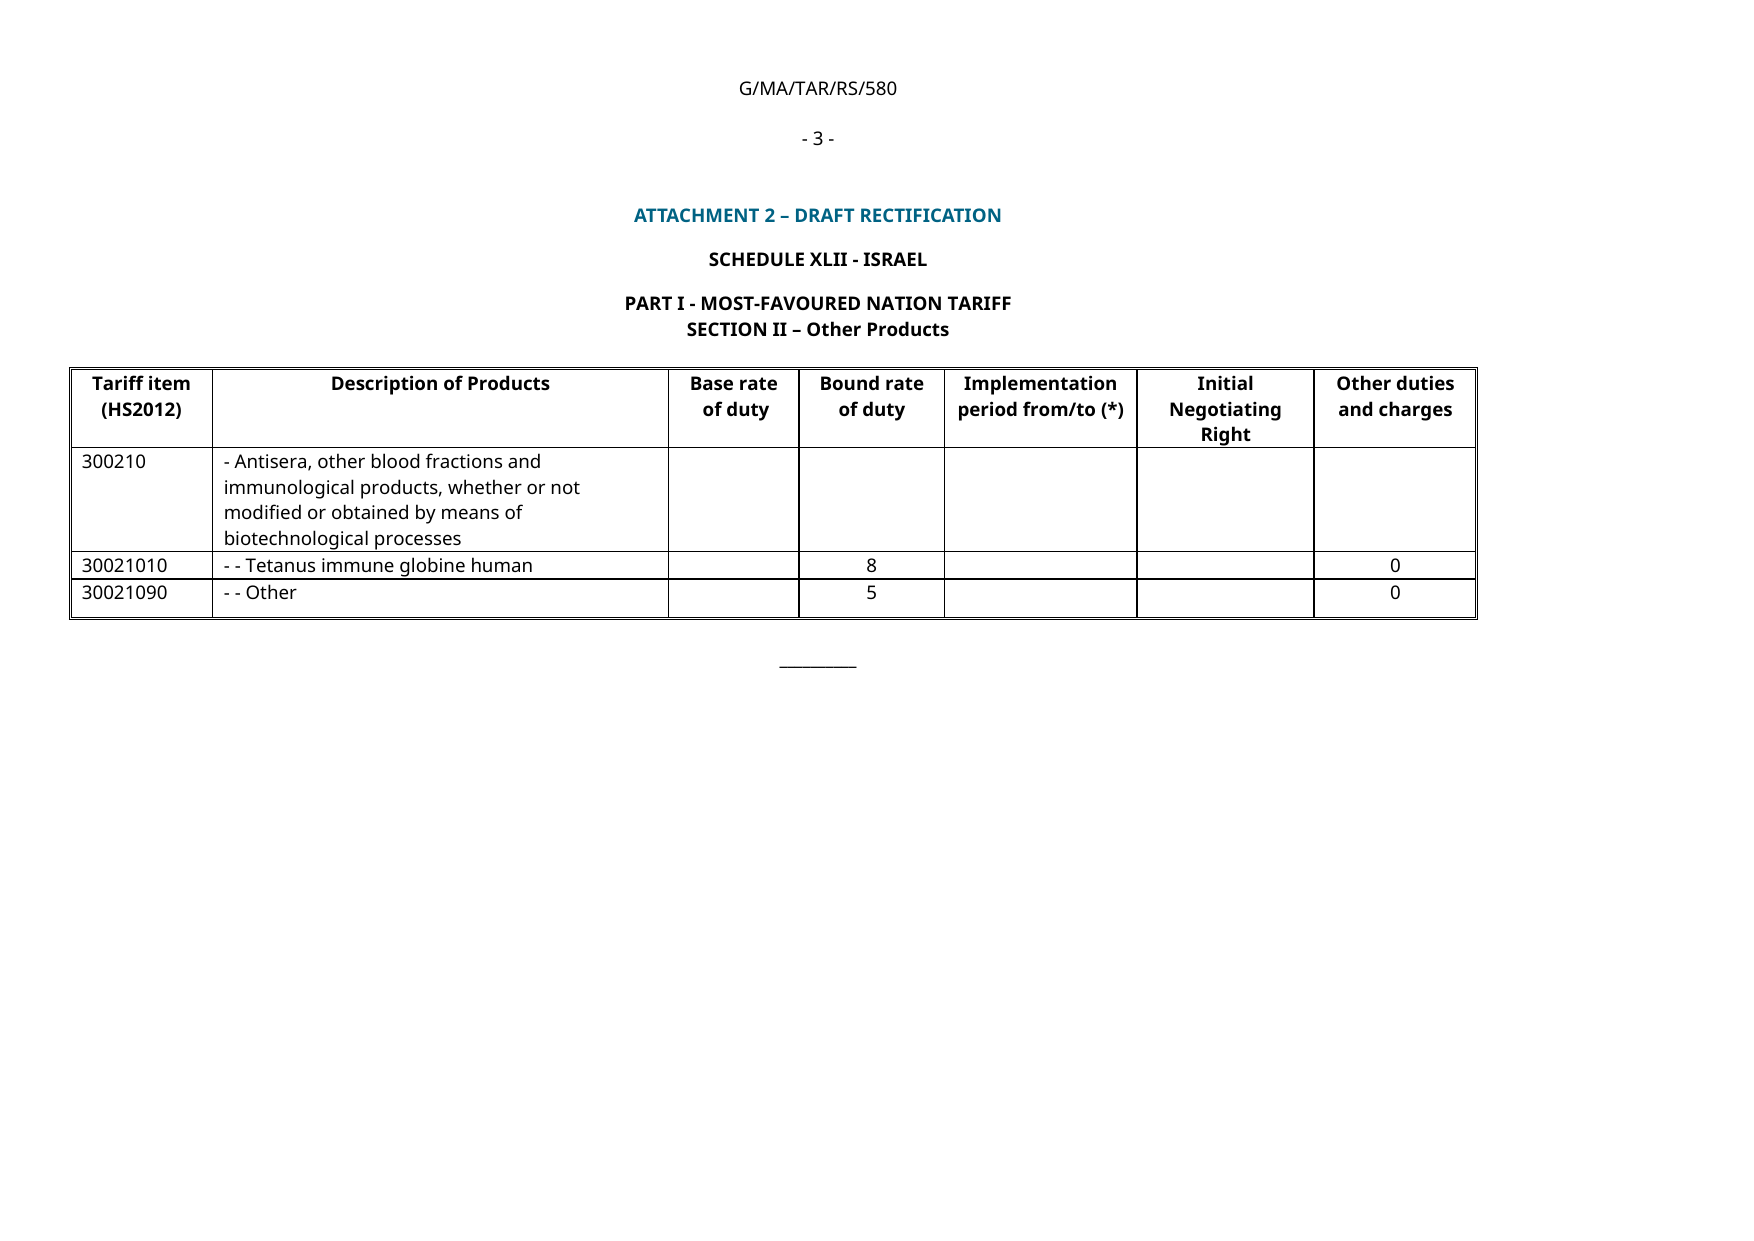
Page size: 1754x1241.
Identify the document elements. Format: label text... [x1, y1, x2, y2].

table_cell [669, 580, 798, 617]
text PART I - MOST-FAVOURED NATION TARIFF [59, 291, 1577, 316]
table_cell [945, 580, 1136, 617]
table_cell [1138, 448, 1313, 551]
table_cell 0 [1315, 580, 1475, 617]
table_cell 5 [800, 580, 944, 617]
table_cell [1138, 580, 1313, 617]
table_cell [945, 448, 1136, 551]
table_cell [669, 552, 798, 578]
table_cell 0 [1315, 552, 1475, 578]
table_cell - - Other [213, 580, 668, 617]
table_cell [1138, 552, 1313, 578]
text SCHEDULE XLII - ISRAEL [59, 246, 1577, 272]
table_cell - Antisera, other blood fractions and immunological products, whether or not modified or obtained by means of biotechnological processes [213, 448, 668, 551]
table_header Other duties and charges [1315, 370, 1475, 447]
table_cell 8 [800, 552, 944, 578]
table_cell [945, 552, 1136, 578]
table_header Description of Products [213, 370, 668, 447]
table_cell 300210 [72, 448, 212, 551]
table_cell [800, 448, 944, 551]
table_header Tariff item (HS2012) [72, 370, 212, 447]
table_header Implementation period from/to (*) [945, 370, 1136, 447]
table_header Base rate of duty [669, 370, 798, 447]
text ATTACHMENT 2 – DRAFT RECTIFICATION [59, 202, 1577, 228]
table_cell 30021010 [72, 552, 212, 578]
table_header Initial Negotiating Right [1138, 370, 1313, 447]
table_header Bound rate of duty [800, 370, 944, 447]
table_cell 30021090 [72, 580, 212, 617]
table_cell - - Tetanus immune globine human [213, 552, 668, 578]
text SECTION II – Other Products [59, 316, 1577, 342]
table_cell [1315, 448, 1475, 551]
table_cell [669, 448, 798, 551]
text __________ [59, 645, 1577, 671]
